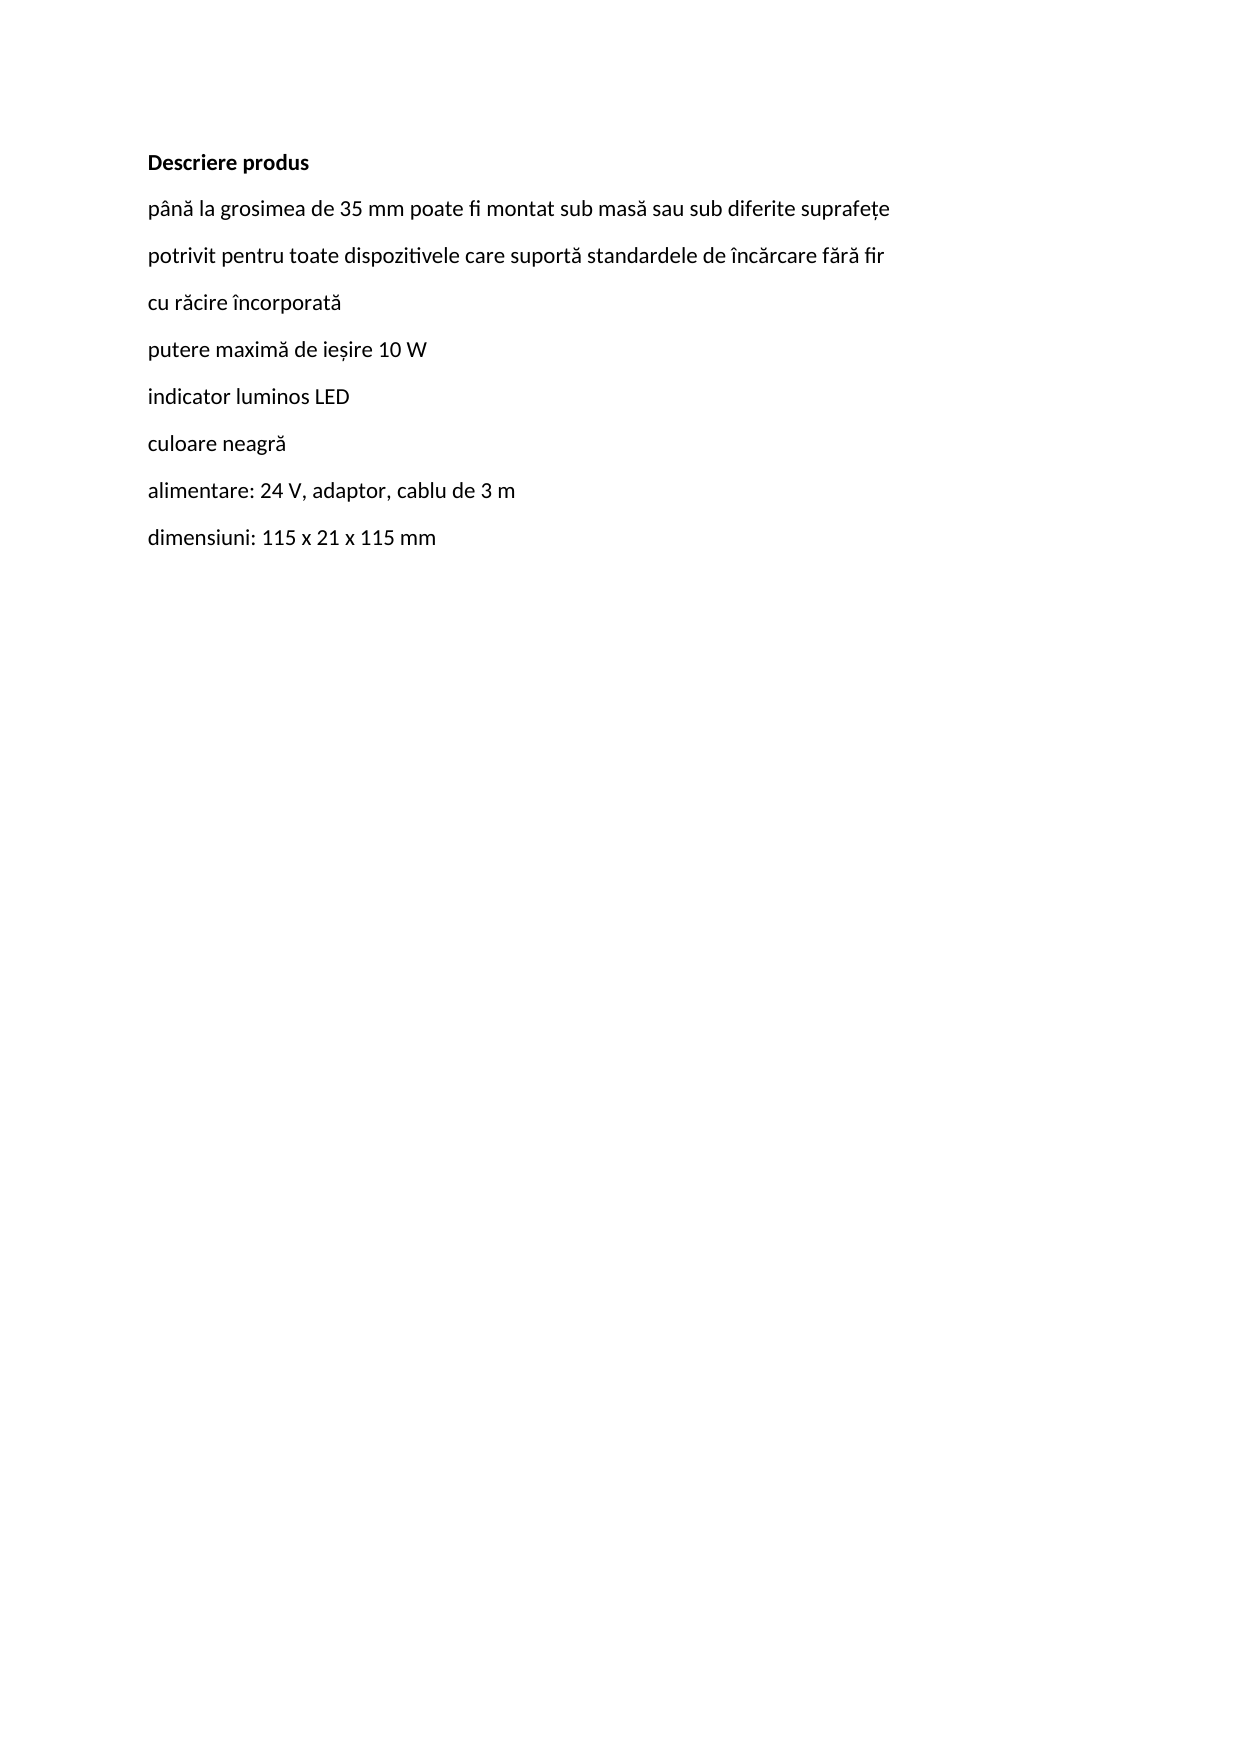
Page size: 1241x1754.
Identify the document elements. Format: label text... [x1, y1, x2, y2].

text până la grosimea de 35 mm poate fi montat sub masă sau sub diferite suprafețe [148, 194, 1093, 222]
text cu răcire încorporată [148, 288, 1093, 316]
text indicator luminos LED [148, 382, 1093, 410]
text potrivit pentru toate dispozitivele care suportă standardele de încărcare fără fir [148, 241, 1093, 269]
text putere maximă de ieșire 10 W [148, 335, 1093, 363]
text alimentare: 24 V, adaptor, cablu de 3 m [148, 476, 1093, 504]
text culoare neagră [148, 429, 1093, 457]
text dimensiuni: 115 x 21 x 115 mm [148, 523, 1093, 551]
text Descriere produs [148, 148, 1093, 176]
